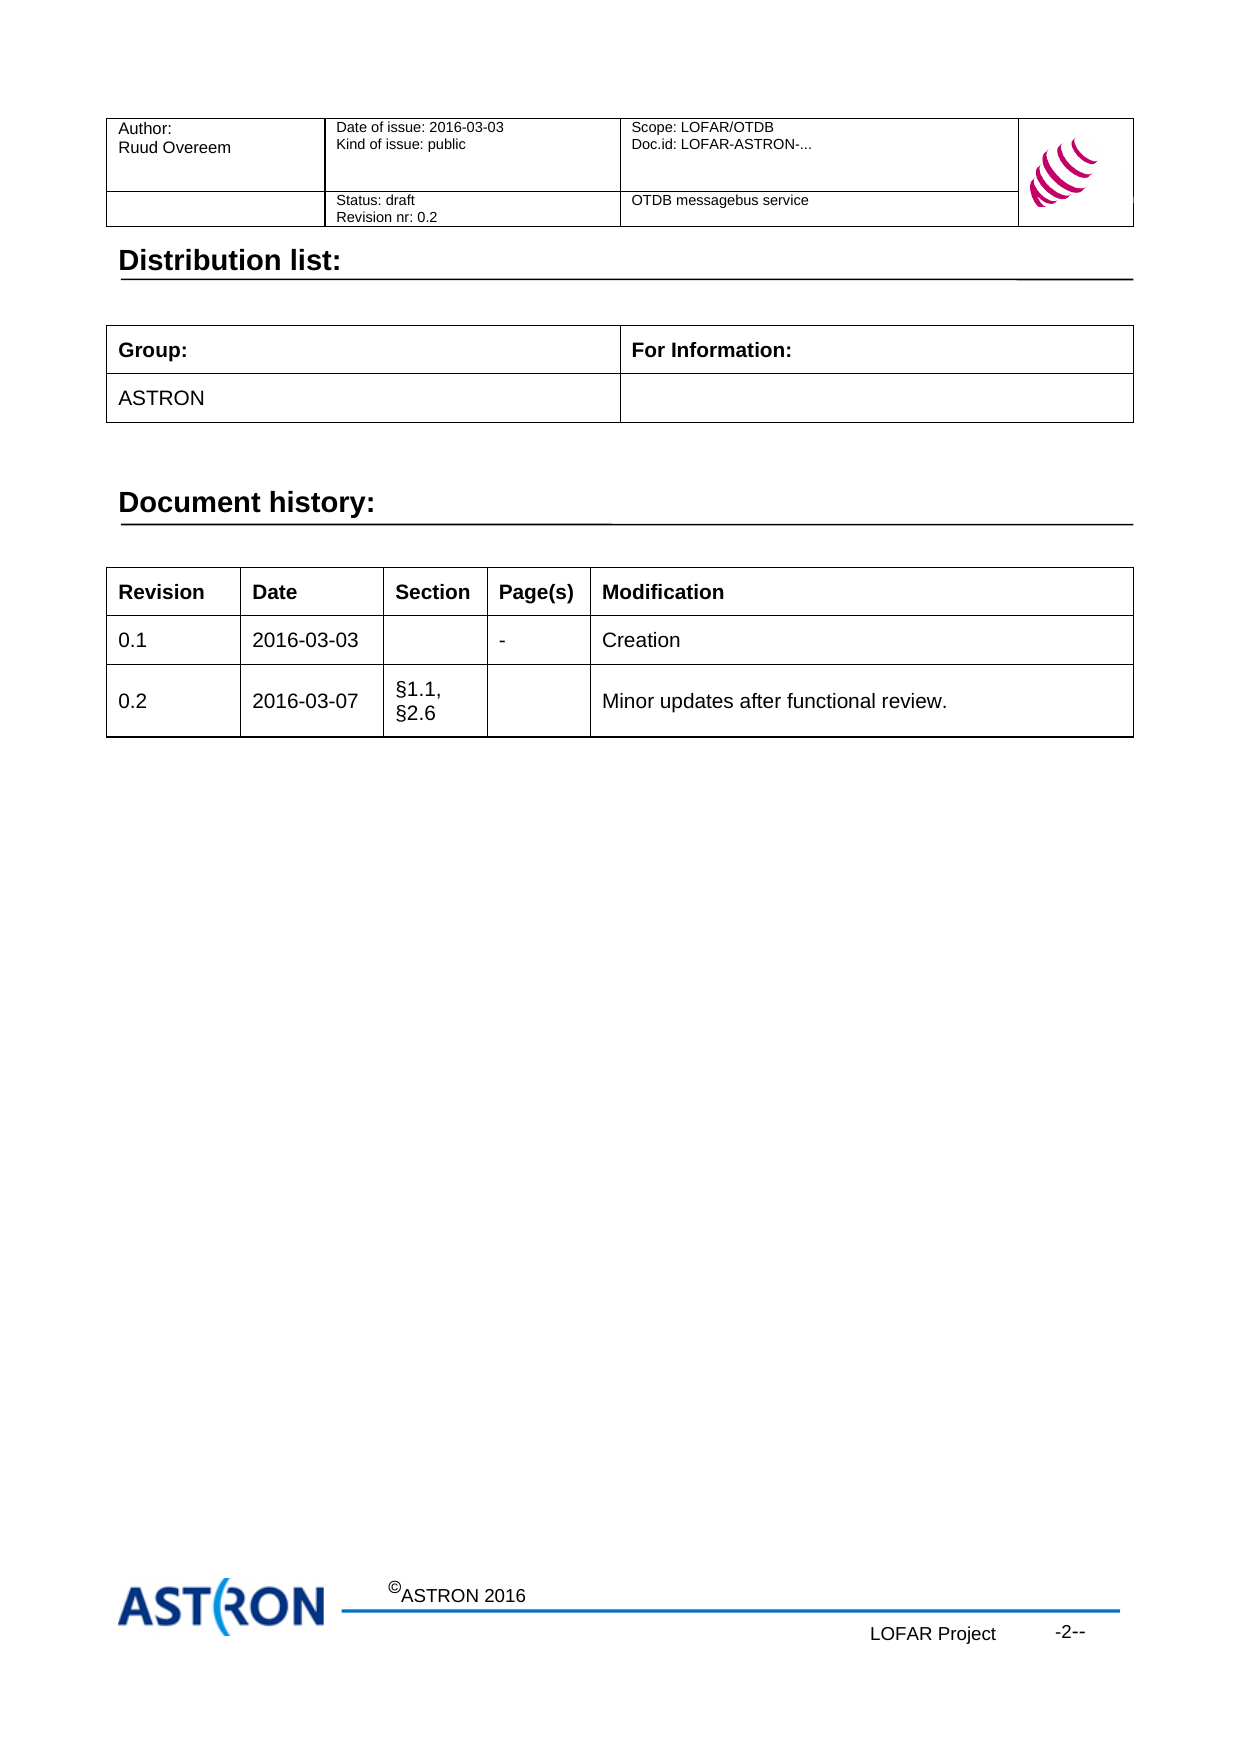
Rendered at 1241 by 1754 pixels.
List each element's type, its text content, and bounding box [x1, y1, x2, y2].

table_cell [488, 665, 590, 736]
table_cell 0.1 [107, 616, 240, 664]
table_cell 2016-03-03 [241, 616, 383, 664]
table_cell [384, 616, 487, 664]
text Distribution list: [118, 243, 1122, 277]
table_header Group: [107, 326, 620, 373]
picture [1030, 136, 1134, 207]
text Document history: [118, 485, 1122, 519]
table_header For Information: [621, 326, 1133, 373]
table_cell 0.2 [107, 665, 240, 736]
table_cell Minor updates after functional review. [591, 665, 1133, 736]
table_cell - [488, 616, 590, 664]
table_cell 2016-03-07 [241, 665, 383, 736]
table_header Section [384, 568, 487, 615]
table_header Page(s) [488, 568, 590, 615]
picture [118, 1578, 324, 1636]
table_header Date [241, 568, 383, 615]
table_cell §1.1, §2.6 [384, 665, 487, 736]
table_cell Creation [591, 616, 1133, 664]
table_header Modification [591, 568, 1133, 615]
table_cell [621, 374, 1133, 422]
table_header Revision [107, 568, 240, 615]
table_cell ASTRON [107, 374, 620, 422]
